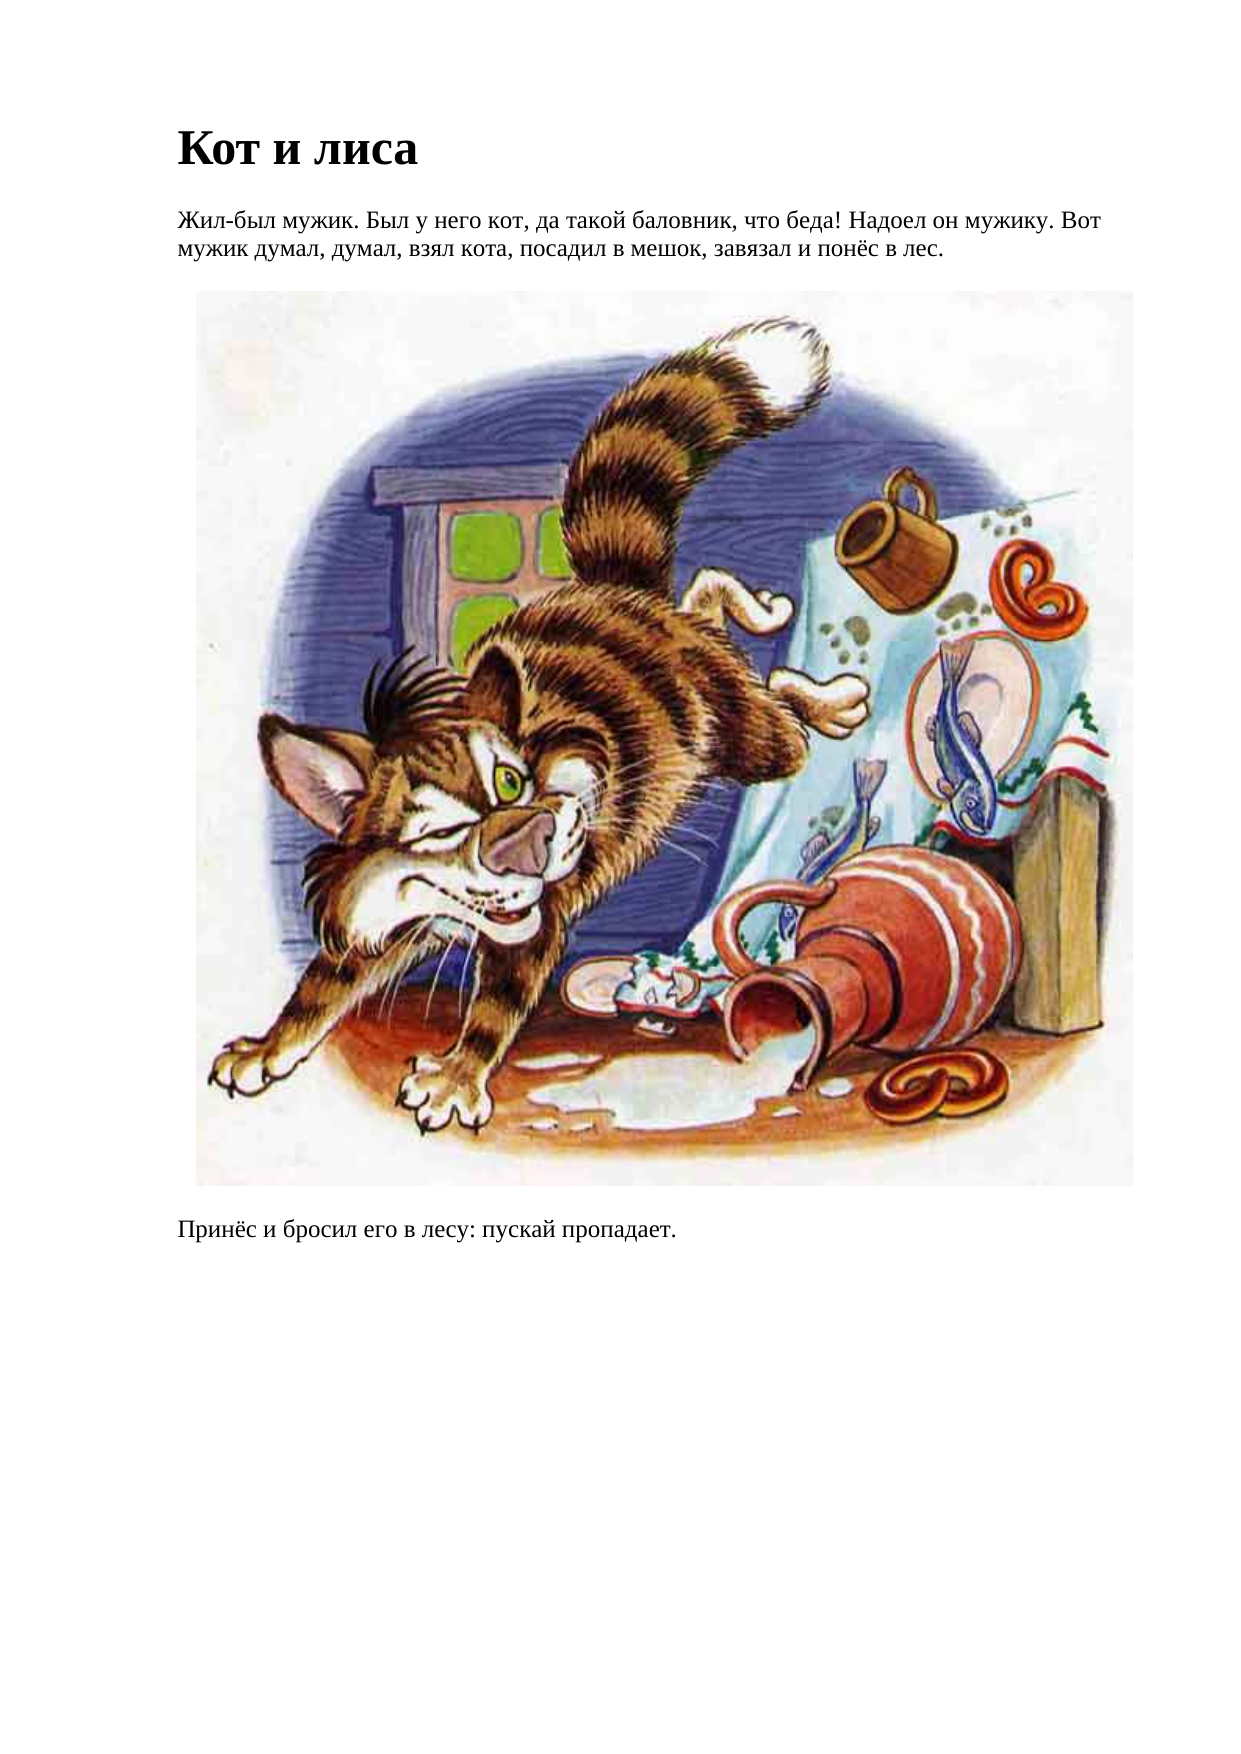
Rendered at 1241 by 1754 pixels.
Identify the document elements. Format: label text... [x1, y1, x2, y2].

picture [195, 291, 1134, 1186]
text Принёс и бросил его в лесу: пускай пропадает. [177, 1214, 1152, 1243]
text Жил-был мужик. Был у него кот, да такой баловник, что беда! Надоел он мужику. Вот мужик думал, думал, взял кота, посадил в мешок, завязал и понёс в лес. [177, 205, 1152, 262]
text Кот и лиса [177, 118, 1152, 176]
